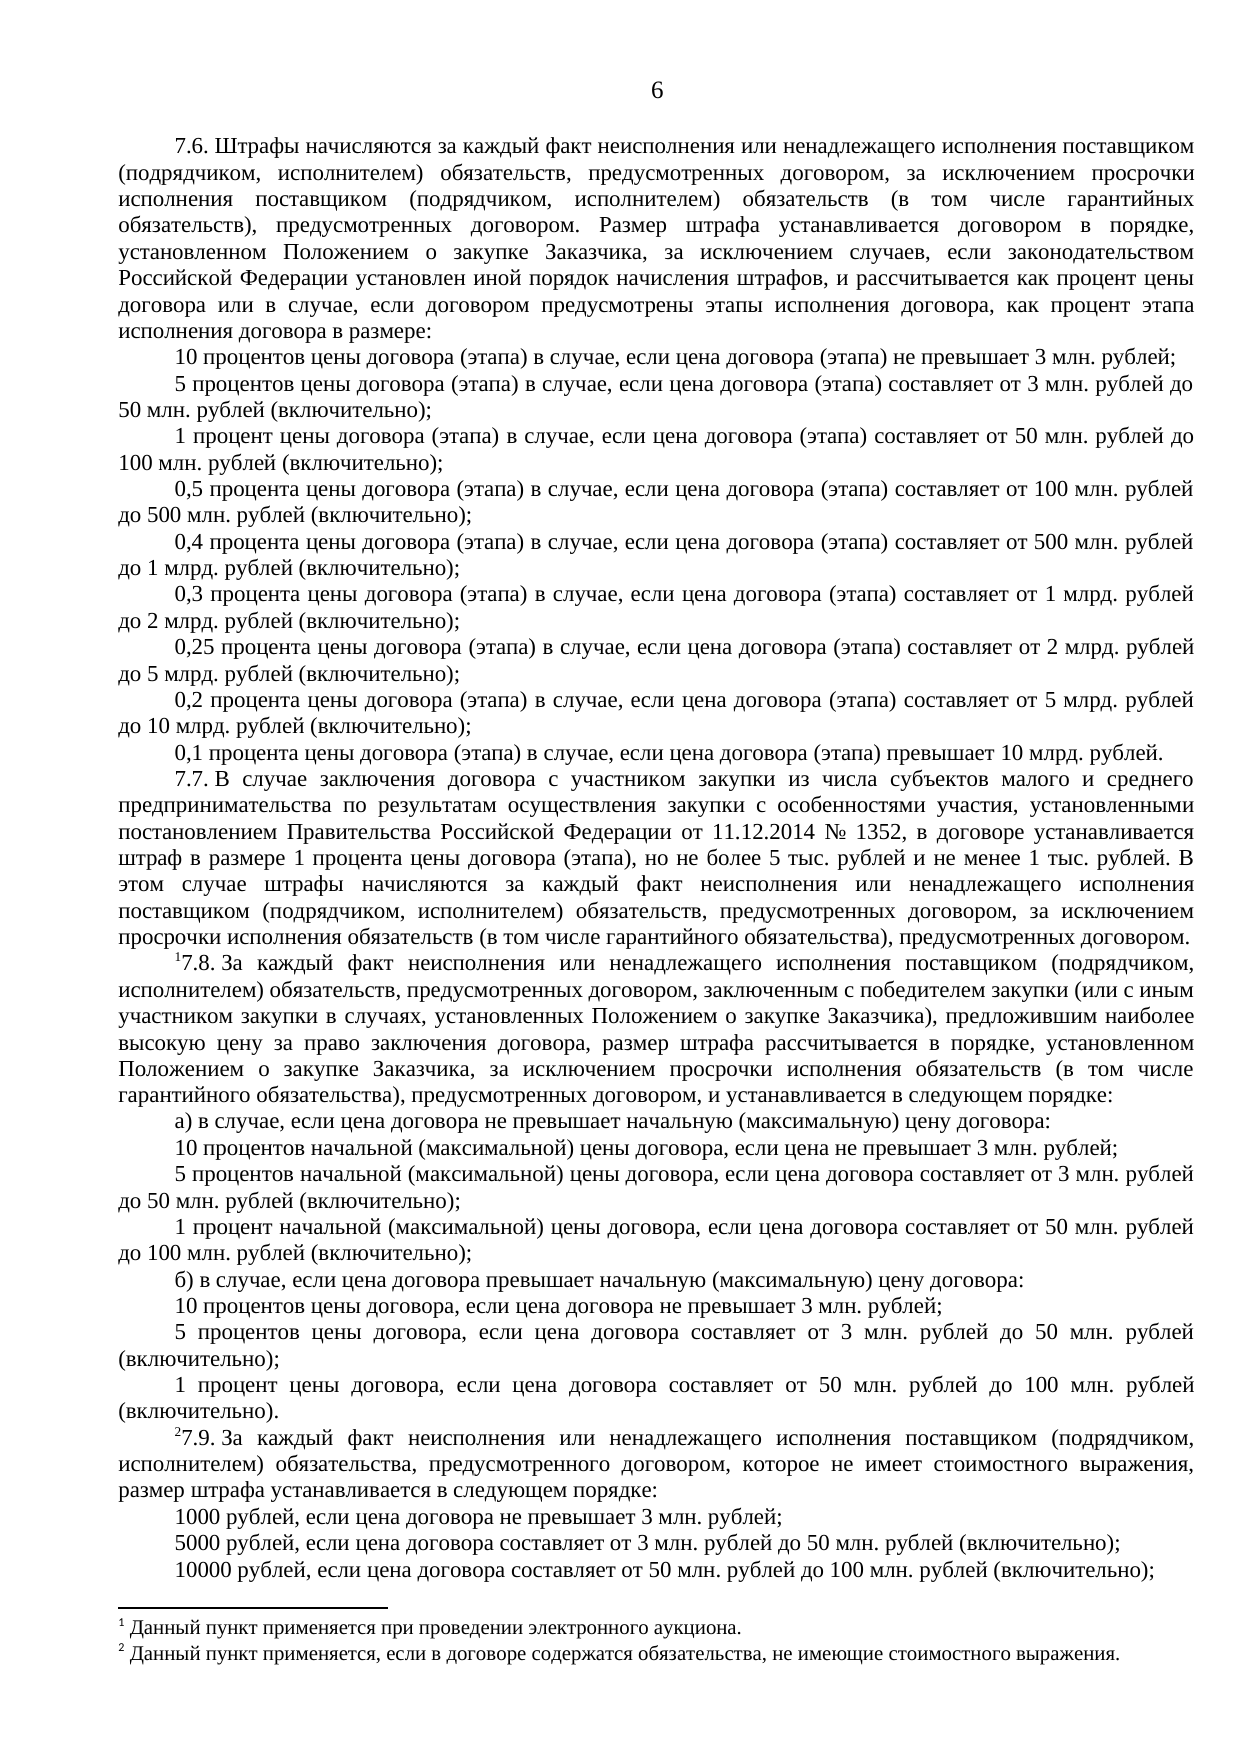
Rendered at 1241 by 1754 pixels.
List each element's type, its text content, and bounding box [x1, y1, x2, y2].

text 1 процент цены договора, если цена договора составляет от 50 млн. рублей до 100 млн. рублей (включительно). [118, 1371, 1196, 1424]
text 7.9. За каждый факт неисполнения или ненадлежащего исполнения поставщиком (подрядчиком, исполнителем) обязательства, предусмотренного договором, которое не имеет стоимостного выражения, размер штрафа устанавливается в следующем порядке: [118, 1424, 1196, 1503]
text б) в случае, если цена договора превышает начальную (максимальную) цену договора: [118, 1266, 1196, 1292]
text 5 процентов цены договора, если цена договора составляет от 3 млн. рублей до 50 млн. рублей (включительно); [118, 1318, 1196, 1371]
text 0,4 процента цены договора (этапа) в случае, если цена договора (этапа) составляет от 500 млн. рублей до 1 млрд. рублей (включительно); [118, 528, 1196, 581]
text 7.8. За каждый факт неисполнения или ненадлежащего исполнения поставщиком (подрядчиком, исполнителем) обязательств, предусмотренных договором, заключенным с победителем закупки (или с иным участником закупки в случаях, установленных Положением о закупке Заказчика), предложившим наиболее высокую цену за право заключения договора, размер штрафа рассчитывается в порядке, установленном Положением о закупке Заказчика, за исключением просрочки исполнения обязательств (в том числе гарантийного обязательства), предусмотренных договором, и устанавливается в следующем порядке: [118, 949, 1196, 1108]
text а) в случае, если цена договора не превышает начальную (максимальную) цену договора: [118, 1108, 1196, 1134]
text 0,2 процента цены договора (этапа) в случае, если цена договора (этапа) составляет от 5 млрд. рублей до 10 млрд. рублей (включительно); [118, 686, 1196, 739]
text 7.6. Штрафы начисляются за каждый факт неисполнения или ненадлежащего исполнения поставщиком (подрядчиком, исполнителем) обязательств, предусмотренных договором, за исключением просрочки исполнения поставщиком (подрядчиком, исполнителем) обязательств (в том числе гарантийных обязательств), предусмотренных договором. Размер штрафа устанавливается договором в порядке, установленном Положением о закупке Заказчика, за исключением случаев, если законодательством Российской Федерации установлен иной порядок начисления штрафов, и рассчитывается как процент цены договора или в случае, если договором предусмотрены этапы исполнения договора, как процент этапа исполнения договора в размере: [118, 132, 1196, 343]
text 1 процент начальной (максимальной) цены договора, если цена договора составляет от 50 млн. рублей до 100 млн. рублей (включительно); [118, 1213, 1196, 1266]
text 10 процентов начальной (максимальной) цены договора, если цена не превышает 3 млн. рублей; [118, 1134, 1196, 1160]
text 10 процентов цены договора, если цена договора не превышает 3 млн. рублей; [118, 1292, 1196, 1318]
text 1000 рублей, если цена договора не превышает 3 млн. рублей; [118, 1503, 1196, 1529]
text 1 процент цены договора (этапа) в случае, если цена договора (этапа) составляет от 50 млн. рублей до 100 млн. рублей (включительно); [118, 422, 1196, 475]
text 5000 рублей, если цена договора составляет от 3 млн. рублей до 50 млн. рублей (включительно); [118, 1529, 1196, 1556]
text 0,3 процента цены договора (этапа) в случае, если цена договора (этапа) составляет от 1 млрд. рублей до 2 млрд. рублей (включительно); [118, 581, 1196, 633]
text 0,5 процента цены договора (этапа) в случае, если цена договора (этапа) составляет от 100 млн. рублей до 500 млн. рублей (включительно); [118, 475, 1196, 528]
text 7.7. В случае заключения договора с участником закупки из числа субъектов малого и среднего предпринимательства по результатам осуществления закупки с особенностями участия, установленными постановлением Правительства Российской Федерации от 11.12.2014 № 1352, в договоре устанавливается штраф в размере 1 процента цены договора (этапа), но не более 5 тыс. рублей и не менее 1 тыс. рублей. В этом случае штрафы начисляются за каждый факт неисполнения или ненадлежащего исполнения поставщиком (подрядчиком, исполнителем) обязательств, предусмотренных договором, за исключением просрочки исполнения обязательств (в том числе гарантийного обязательства), предусмотренных договором. [118, 765, 1196, 949]
text 5 процентов цены договора (этапа) в случае, если цена договора (этапа) составляет от 3 млн. рублей до 50 млн. рублей (включительно); [118, 370, 1196, 422]
text 0,25 процента цены договора (этапа) в случае, если цена договора (этапа) составляет от 2 млрд. рублей до 5 млрд. рублей (включительно); [118, 633, 1196, 686]
text 10000 рублей, если цена договора составляет от 50 млн. рублей до 100 млн. рублей (включительно); [118, 1556, 1196, 1582]
text 10 процентов цены договора (этапа) в случае, если цена договора (этапа) не превышает 3 млн. рублей; [118, 343, 1196, 370]
text 0,1 процента цены договора (этапа) в случае, если цена договора (этапа) превышает 10 млрд. рублей. [118, 739, 1196, 765]
text 5 процентов начальной (максимальной) цены договора, если цена договора составляет от 3 млн. рублей до 50 млн. рублей (включительно); [118, 1160, 1196, 1213]
